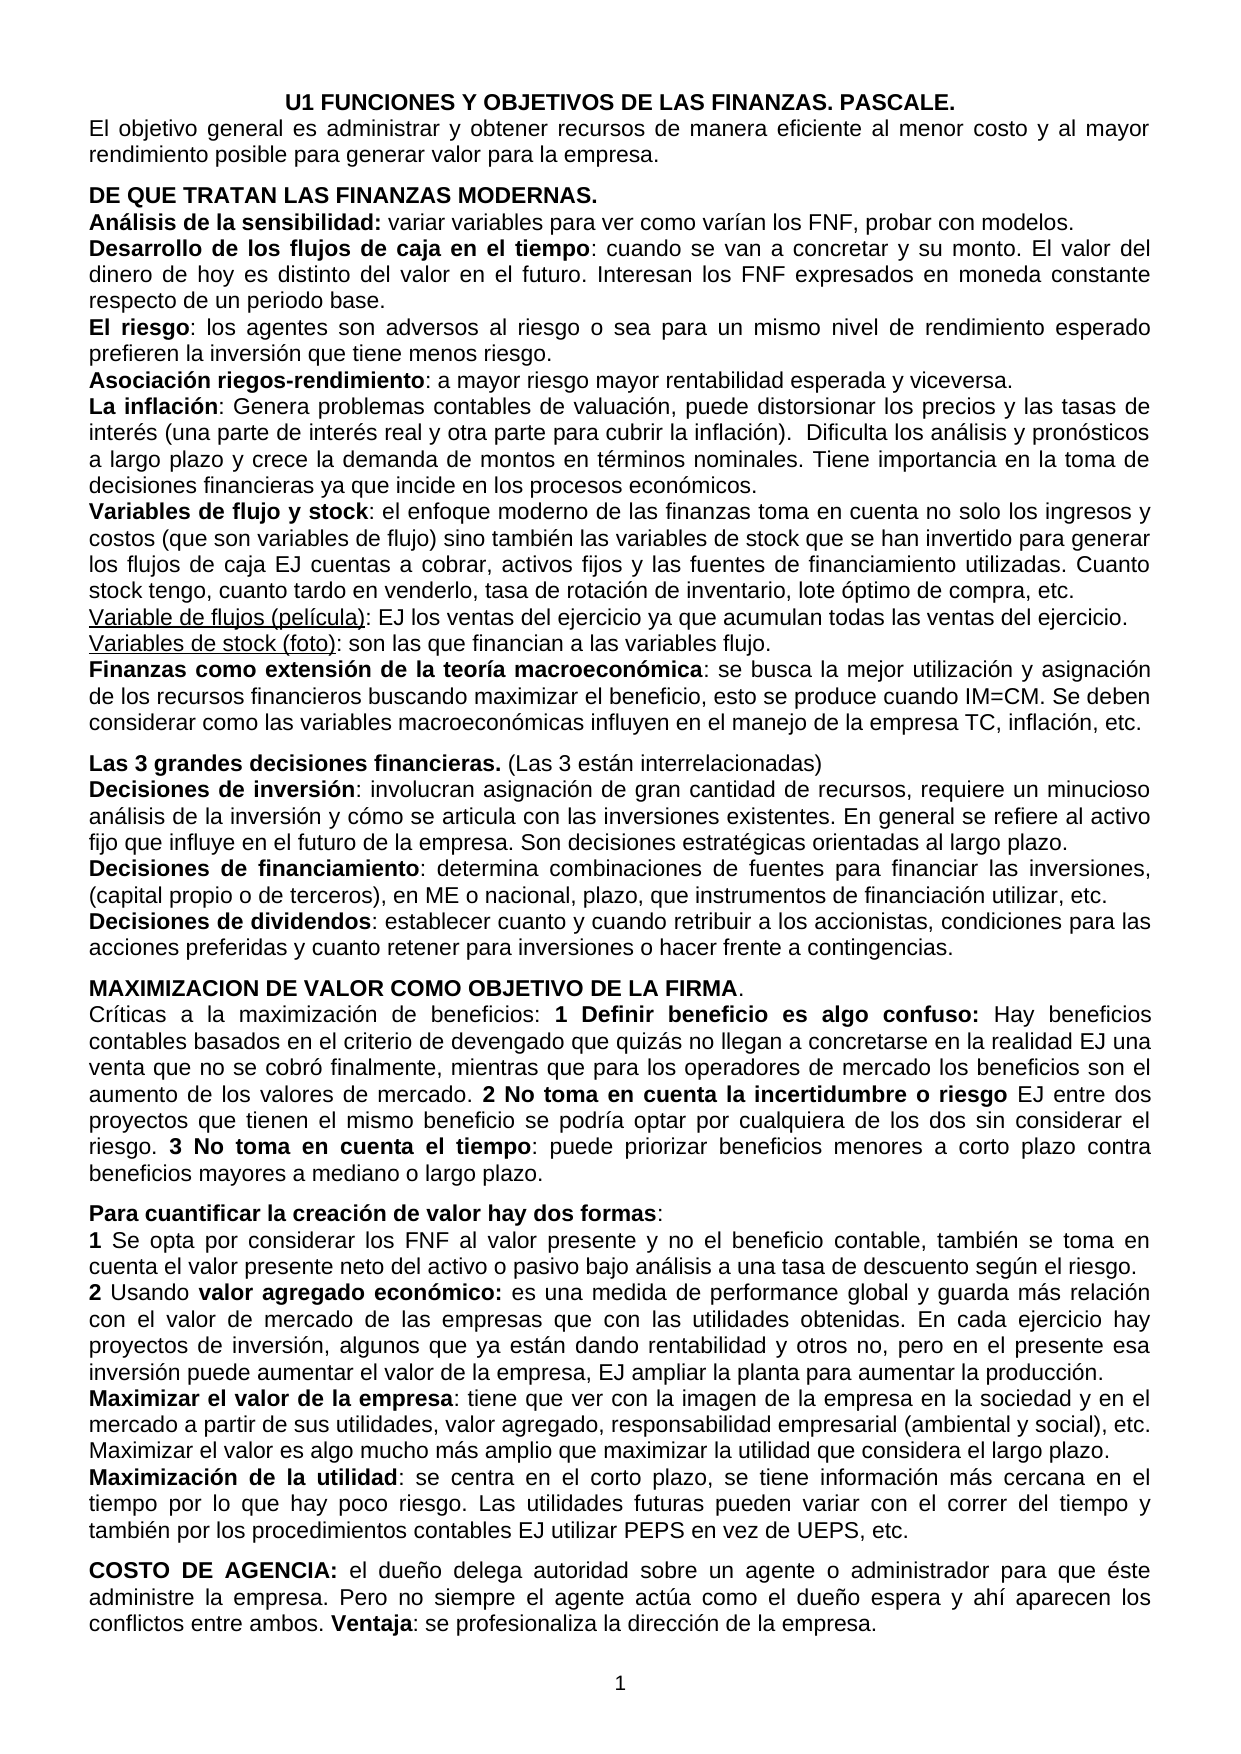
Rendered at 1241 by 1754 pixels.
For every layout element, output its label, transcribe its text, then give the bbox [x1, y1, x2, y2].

text DE QUE TRATAN LAS FINANZAS MODERNAS. [89, 182, 1152, 208]
text El riesgo: los agentes son adversos al riesgo o sea para un mismo nivel de rendimiento esperado prefieren la inversión que tiene menos riesgo. [89, 314, 1152, 367]
text MAXIMIZACION DE VALOR COMO OBJETIVO DE LA FIRMA. [89, 975, 1152, 1001]
text Decisiones de dividendos: establecer cuanto y cuando retribuir a los accionistas, condiciones para las acciones preferidas y cuanto retener para inversiones o hacer frente a contingencias. [89, 908, 1152, 961]
text El objetivo general es administrar y obtener recursos de manera eficiente al menor costo y al mayor rendimiento posible para generar valor para la empresa. [89, 115, 1152, 168]
text Variables de flujo y stock: el enfoque moderno de las finanzas toma en cuenta no solo los ingresos y costos (que son variables de flujo) sino también las variables de stock que se han invertido para generar los flujos de caja EJ cuentas a cobrar, activos fijos y las fuentes de financiamiento utilizadas. Cuanto stock tengo, cuanto tardo en venderlo, tasa de rotación de inventario, lote óptimo de compra, etc. [89, 498, 1152, 604]
text Maximización de la utilidad: se centra en el corto plazo, se tiene información más cercana en el tiempo por lo que hay poco riesgo. Las utilidades futuras pueden variar con el correr del tiempo y también por los procedimientos contables EJ utilizar PEPS en vez de UEPS, etc. [89, 1464, 1152, 1543]
text Maximizar el valor de la empresa: tiene que ver con la imagen de la empresa en la sociedad y en el mercado a partir de sus utilidades, valor agregado, responsabilidad empresarial (ambiental y social), etc. Maximizar el valor es algo mucho más amplio que maximizar la utilidad que considera el largo plazo. [89, 1385, 1152, 1464]
text Finanzas como extensión de la teoría macroeconómica: se busca la mejor utilización y asignación de los recursos financieros buscando maximizar el beneficio, esto se produce cuando IM=CM. Se deben considerar como las variables macroeconómicas influyen en el manejo de la empresa TC, inflación, etc. [89, 656, 1152, 736]
text 1 Se opta por considerar los FNF al valor presente y no el beneficio contable, también se toma en cuenta el valor presente neto del activo o pasivo bajo análisis a una tasa de descuento según el riesgo. [89, 1227, 1152, 1279]
text Análisis de la sensibilidad: variar variables para ver como varían los FNF, probar con modelos. [89, 208, 1152, 235]
text Para cuantificar la creación de valor hay dos formas: [89, 1200, 1152, 1227]
text Las 3 grandes decisiones financieras. (Las 3 están interrelacionadas) [89, 750, 1152, 776]
text La inflación: Genera problemas contables de valuación, puede distorsionar los precios y las tasas de interés (una parte de interés real y otra parte para cubrir la inflación). Dificulta los análisis y pronósticos a largo plazo y crece la demanda de montos en términos nominales. Tiene importancia en la toma de decisiones financieras ya que incide en los procesos económicos. [89, 393, 1152, 498]
text Decisiones de inversión: involucran asignación de gran cantidad de recursos, requiere un minucioso análisis de la inversión y cómo se articula con las inversiones existentes. En general se refiere al activo fijo que influye en el futuro de la empresa. Son decisiones estratégicas orientadas al largo plazo. [89, 776, 1152, 855]
text Decisiones de financiamiento: determina combinaciones de fuentes para financiar las inversiones, (capital propio o de terceros), en ME o nacional, plazo, que instrumentos de financiación utilizar, etc. [89, 855, 1152, 908]
text Desarrollo de los flujos de caja en el tiempo: cuando se van a concretar y su monto. El valor del dinero de hoy es distinto del valor en el futuro. Interesan los FNF expresados en moneda constante respecto de un periodo base. [89, 235, 1152, 314]
text Variable de flujos (película): EJ los ventas del ejercicio ya que acumulan todas las ventas del ejercicio. [89, 604, 1152, 630]
text Críticas a la maximización de beneficios: 1 Definir beneficio es algo confuso: Hay beneficios contables basados en el criterio de devengado que quizás no llegan a concretarse en la realidad EJ una venta que no se cobró finalmente, mientras que para los operadores de mercado los beneficios son el aumento de los valores de mercado. 2 No toma en cuenta la incertidumbre o riesgo EJ entre dos proyectos que tienen el mismo beneficio se podría optar por cualquiera de los dos sin considerar el riesgo. 3 No toma en cuenta el tiempo: puede priorizar beneficios menores a corto plazo contra beneficios mayores a mediano o largo plazo. [89, 1001, 1152, 1186]
text 2 Usando valor agregado económico: es una medida de performance global y guarda más relación con el valor de mercado de las empresas que con las utilidades obtenidas. En cada ejercicio hay proyectos de inversión, algunos que ya están dando rentabilidad y otros no, pero en el presente esa inversión puede aumentar el valor de la empresa, EJ ampliar la planta para aumentar la producción. [89, 1279, 1152, 1385]
text Variables de stock (foto): son las que financian a las variables flujo. [89, 630, 1152, 656]
text COSTO DE AGENCIA: el dueño delega autoridad sobre un agente o administrador para que éste administre la empresa. Pero no siempre el agente actúa como el dueño espera y ahí aparecen los conflictos entre ambos. Ventaja: se profesionaliza la dirección de la empresa. [89, 1557, 1152, 1636]
text U1 FUNCIONES Y OBJETIVOS DE LAS FINANZAS. PASCALE. [89, 89, 1152, 115]
text Asociación riegos-rendimiento: a mayor riesgo mayor rentabilidad esperada y viceversa. [89, 367, 1152, 393]
